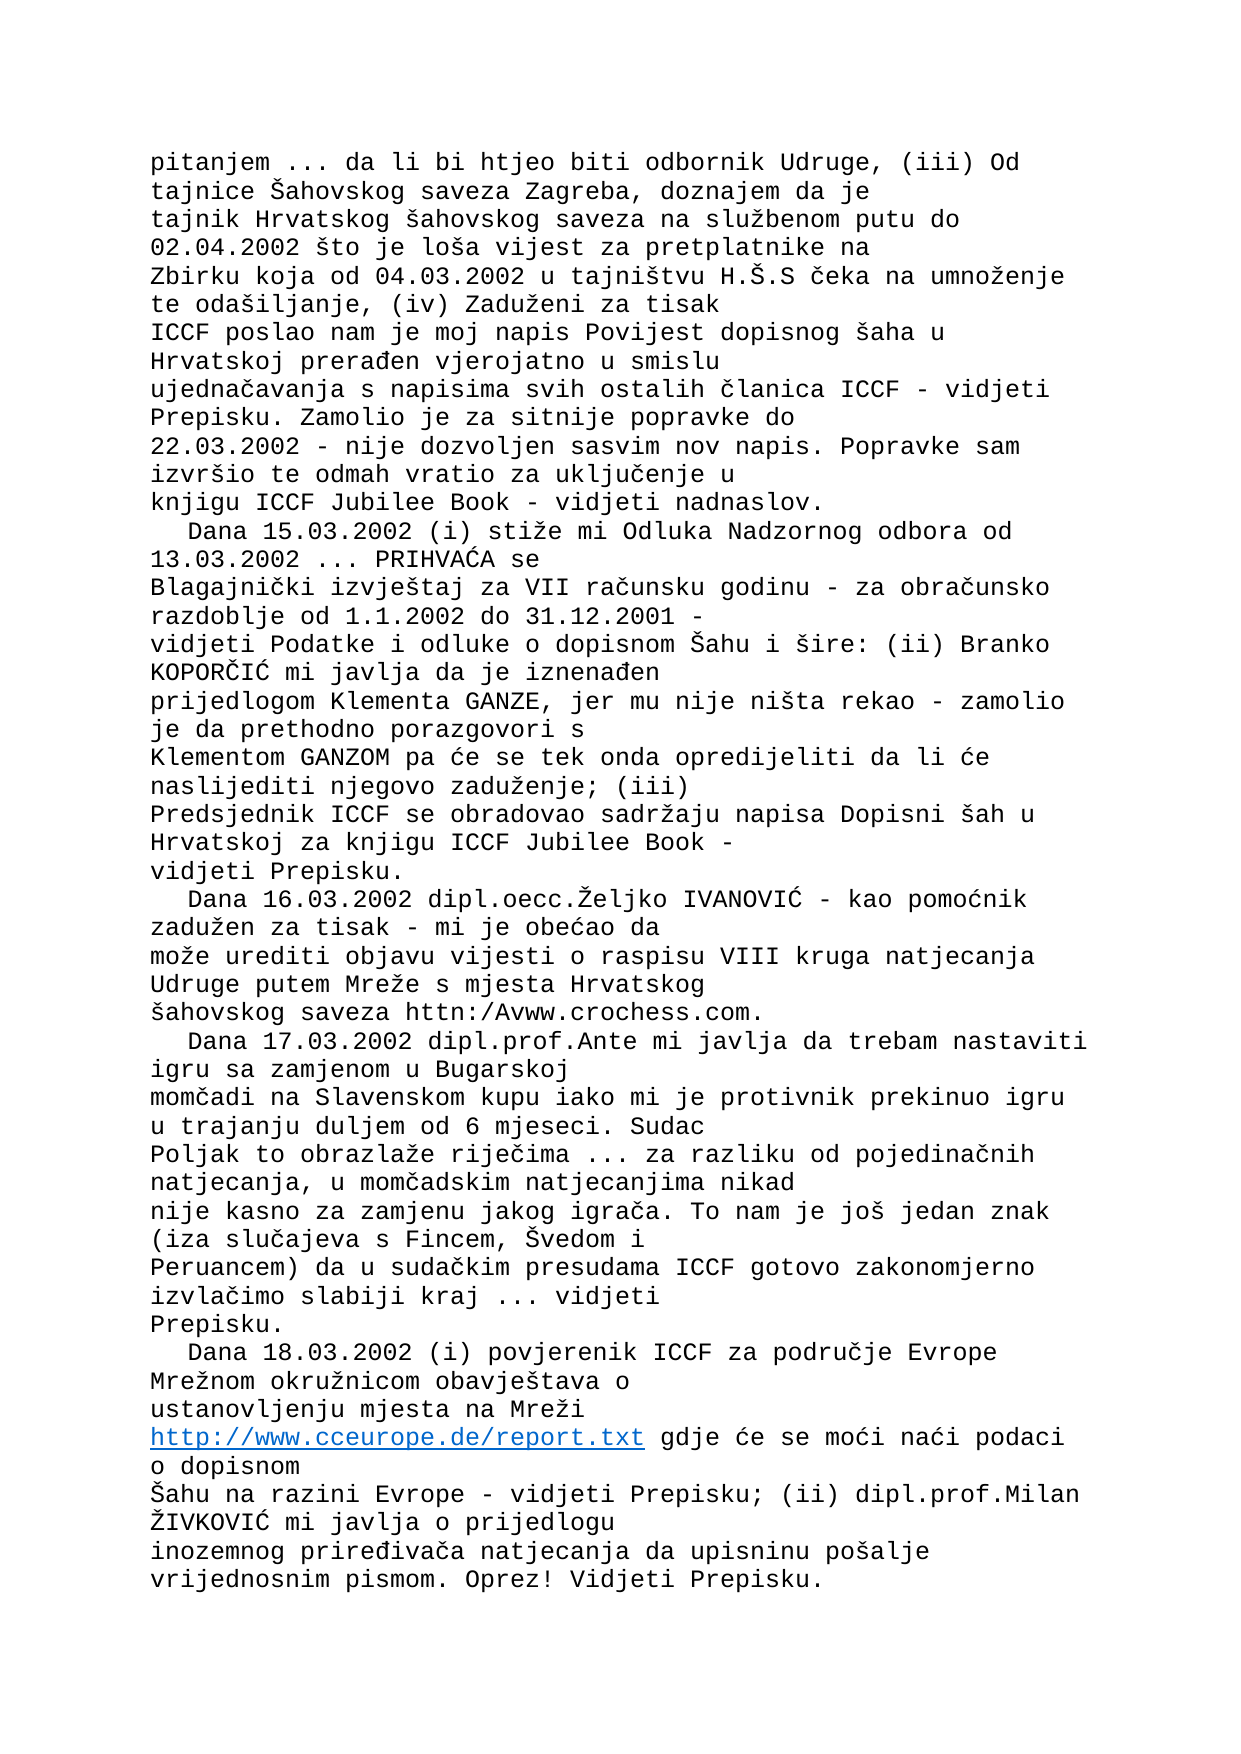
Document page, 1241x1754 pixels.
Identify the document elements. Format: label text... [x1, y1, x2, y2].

text Dana 17.03.2002 dipl.prof.Ante mi javlja da trebam nastaviti igru sa zamjenom u Bugarskoj momčadi na Slavenskom kupu iako mi je protivnik prekinuo igru u trajanju duljem od 6 mjeseci. Sudac Poljak to obrazlaže riječima ... za razliku od pojedinačnih natjecanja, u momčadskim natjecanjima nikad nije kasno za zamjenu jakog igrača. To nam je još jedan znak (iza slučajeva s Fincem, Švedom i Peruancem) da u sudačkim presudama ICCF gotovo zakonomjerno izvlačimo slabiji kraj ... vidjeti Prepisku. [150, 1028, 1090, 1340]
text Dana 15.03.2002 (i) stiže mi Odluka Nadzornog odbora od 13.03.2002 ... PRIHVAĆA se Blagajnički izvještaj za VII računsku godinu - za obračunsko razdoblje od 1.1.2002 do 31.12.2001 - vidjeti Podatke i odluke o dopisnom Šahu i šire: (ii) Branko KOPORČIĆ mi javlja da je iznenađen prijedlogom Klementa GANZE, jer mu nije ništa rekao - zamolio je da prethodno porazgovori s Klementom GANZOM pa će se tek onda opredijeliti da li će naslijediti njegovo zaduženje; (iii) Predsjednik ICCF se obradovao sadržaju napisa Dopisni šah u Hrvatskoj za knjigu ICCF Jubilee Book - vidjeti Prepisku. [150, 518, 1090, 887]
text Dana 18.03.2002 (i) povjerenik ICCF za područje Evrope Mrežnom okružnicom obavještava o ustanovljenju mjesta na Mreži http://www.cceurope.de/report.txt gdje će se moći naći podaci o dopisnom Šahu na razini Evrope - vidjeti Prepisku; (ii) dipl.prof.Milan ŽIVKOVIĆ mi javlja o prijedlogu inozemnog priređivača natjecanja da upisninu pošalje vrijednosnim pismom. Oprez! Vidjeti Prepisku. [150, 1340, 1090, 1595]
text Dana 16.03.2002 dipl.oecc.Željko IVANOVIĆ - kao pomoćnik zadužen za tisak - mi je obećao da može urediti objavu vijesti o raspisu VIII kruga natjecanja Udruge putem Mreže s mjesta Hrvatskog šahovskog saveza httn:/Avww.crochess.com. [150, 887, 1090, 1028]
text pitanjem ... da li bi htjeo biti odbornik Udruge, (iii) Od tajnice Šahovskog saveza Zagreba, doznajem da je tajnik Hrvatskog šahovskog saveza na službenom putu do 02.04.2002 što je loša vijest za pretplatnike na Zbirku koja od 04.03.2002 u tajništvu H.Š.S čeka na umnoženje te odašiljanje, (iv) Zaduženi za tisak ICCF poslao nam je moj napis Povijest dopisnog šaha u Hrvatskoj prerađen vjerojatno u smislu ujednačavanja s napisima svih ostalih članica ICCF - vidjeti Prepisku. Zamolio je za sitnije popravke do 22.03.2002 - nije dozvoljen sasvim nov napis. Popravke sam izvršio te odmah vratio za uključenje u knjigu ICCF Jubilee Book - vidjeti nadnaslov. [150, 150, 1090, 518]
